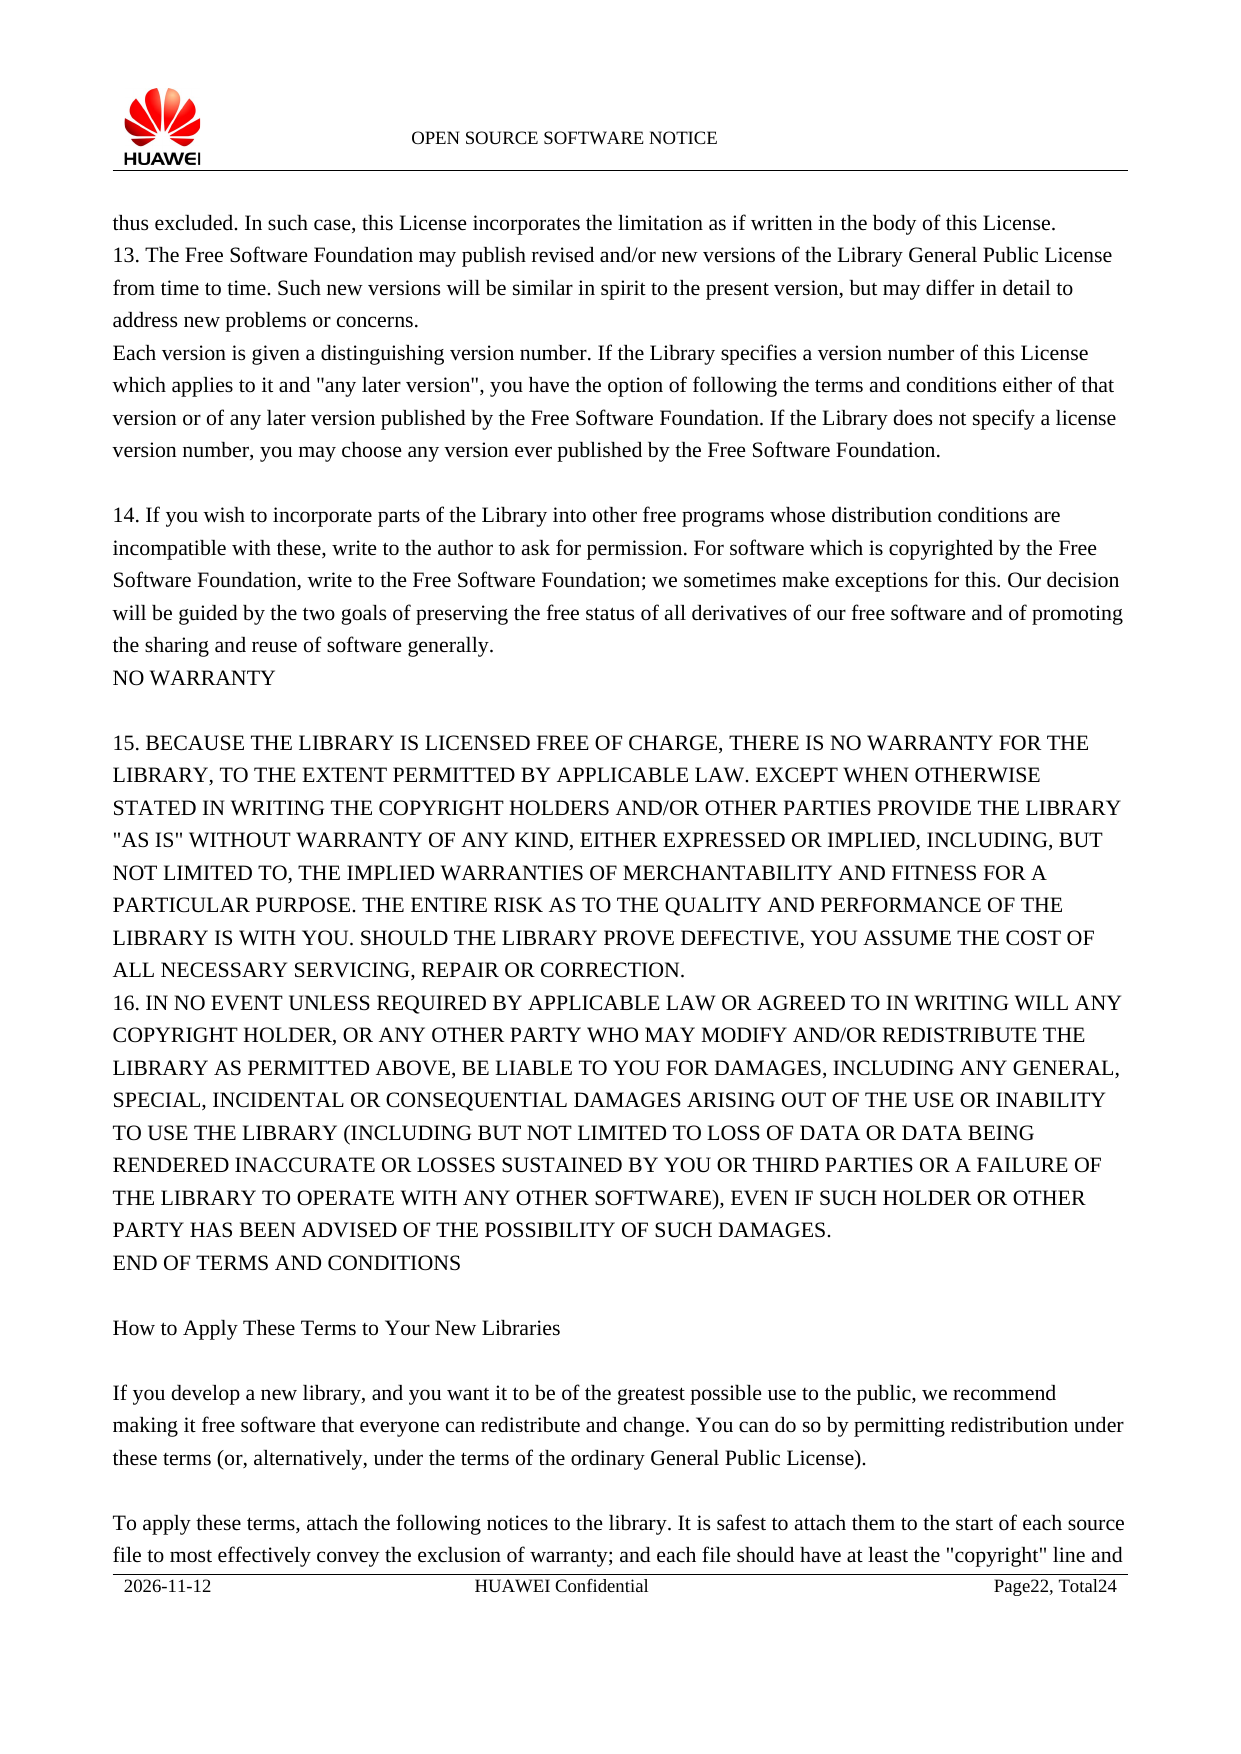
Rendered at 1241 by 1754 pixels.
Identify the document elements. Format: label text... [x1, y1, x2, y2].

picture [124, 88, 201, 165]
